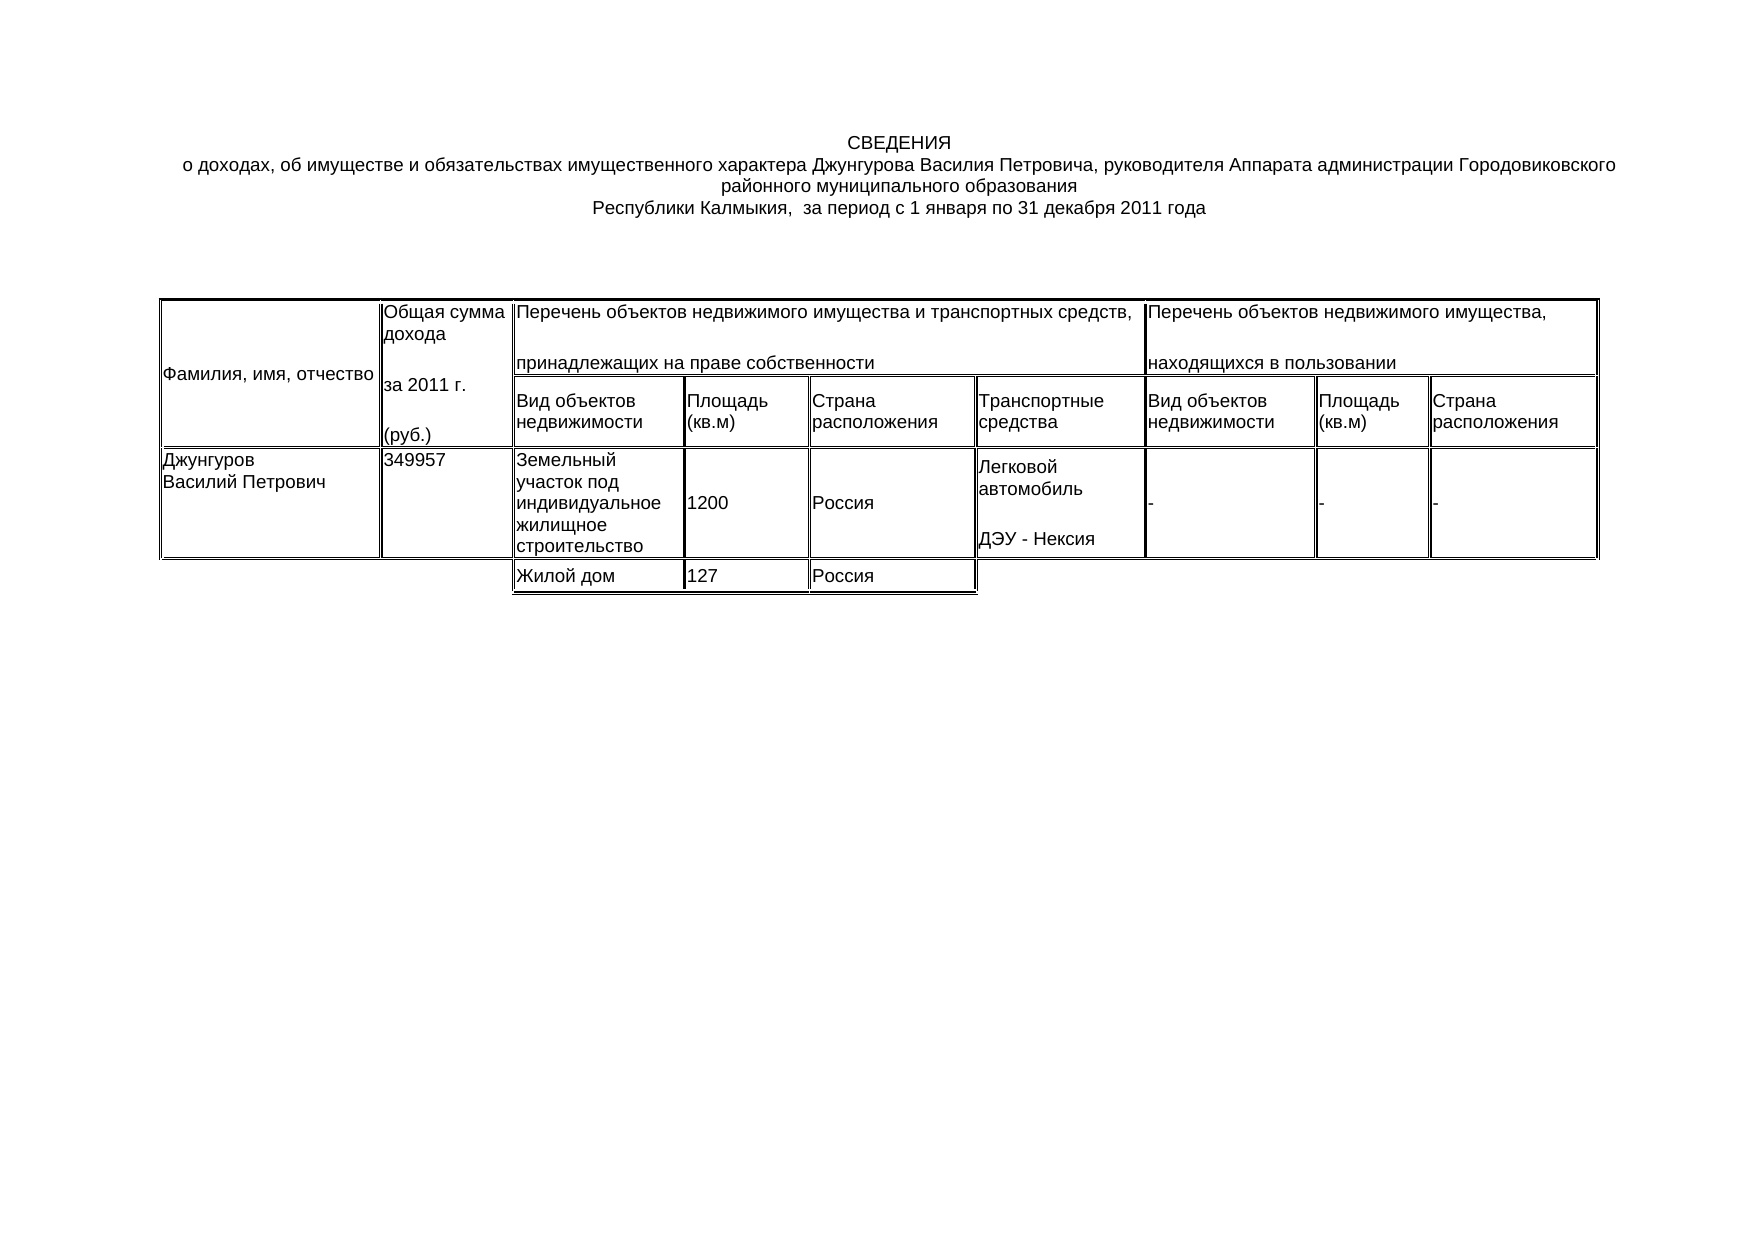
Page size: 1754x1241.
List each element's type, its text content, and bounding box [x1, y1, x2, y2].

text СВЕДЕНИЯ о доходах, об имуществе и обязательствах имущественного характера Джунгурова Василия Петровича, руководителя Аппарата администрации Городовиковского районного муниципального образования [162, 132, 1636, 196]
table_cell Вид объектов недвижимости [515, 377, 683, 446]
table_cell Транспортные средства [978, 377, 1144, 446]
table_cell - [1430, 446, 1598, 557]
table_cell - [1318, 449, 1428, 557]
table_header Фамилия, имя, отчество [162, 300, 381, 446]
table_header Общая сумма дохода за 2011 г. (руб.) [381, 301, 514, 446]
table_cell Страна расположения [1432, 374, 1597, 446]
table_cell - [1147, 449, 1314, 557]
table_cell Вид объектов недвижимости [1147, 377, 1314, 446]
table_cell Площадь (кв.м) [1318, 377, 1428, 446]
table_cell Россия [811, 449, 974, 557]
table_header Перечень объектов недвижимого имущества и транспортных средств, принадлежащих на праве собственности [514, 301, 1145, 373]
table_header Перечень объектов недвижимого имущества, находящихся в пользовании [1145, 301, 1596, 373]
table_cell Страна расположения [811, 377, 974, 446]
table_cell Жилой дом [514, 560, 684, 591]
table_cell 1200 [686, 449, 808, 557]
table_cell Земельный участок под индивидуальное жилищное строительство [515, 449, 683, 557]
text Республики Калмыкия, за период с 1 января по 31 декабря 2011 года [162, 196, 1636, 218]
table_cell 349957 [383, 449, 512, 557]
table_cell Легковой автомобиль ДЭУ - Нексия [978, 449, 1144, 557]
table_cell Россия [810, 560, 976, 591]
table_cell Площадь (кв.м) [686, 377, 808, 446]
table_cell 127 [684, 560, 809, 591]
table_cell Джунгуров Василий Петрович [160, 446, 381, 557]
